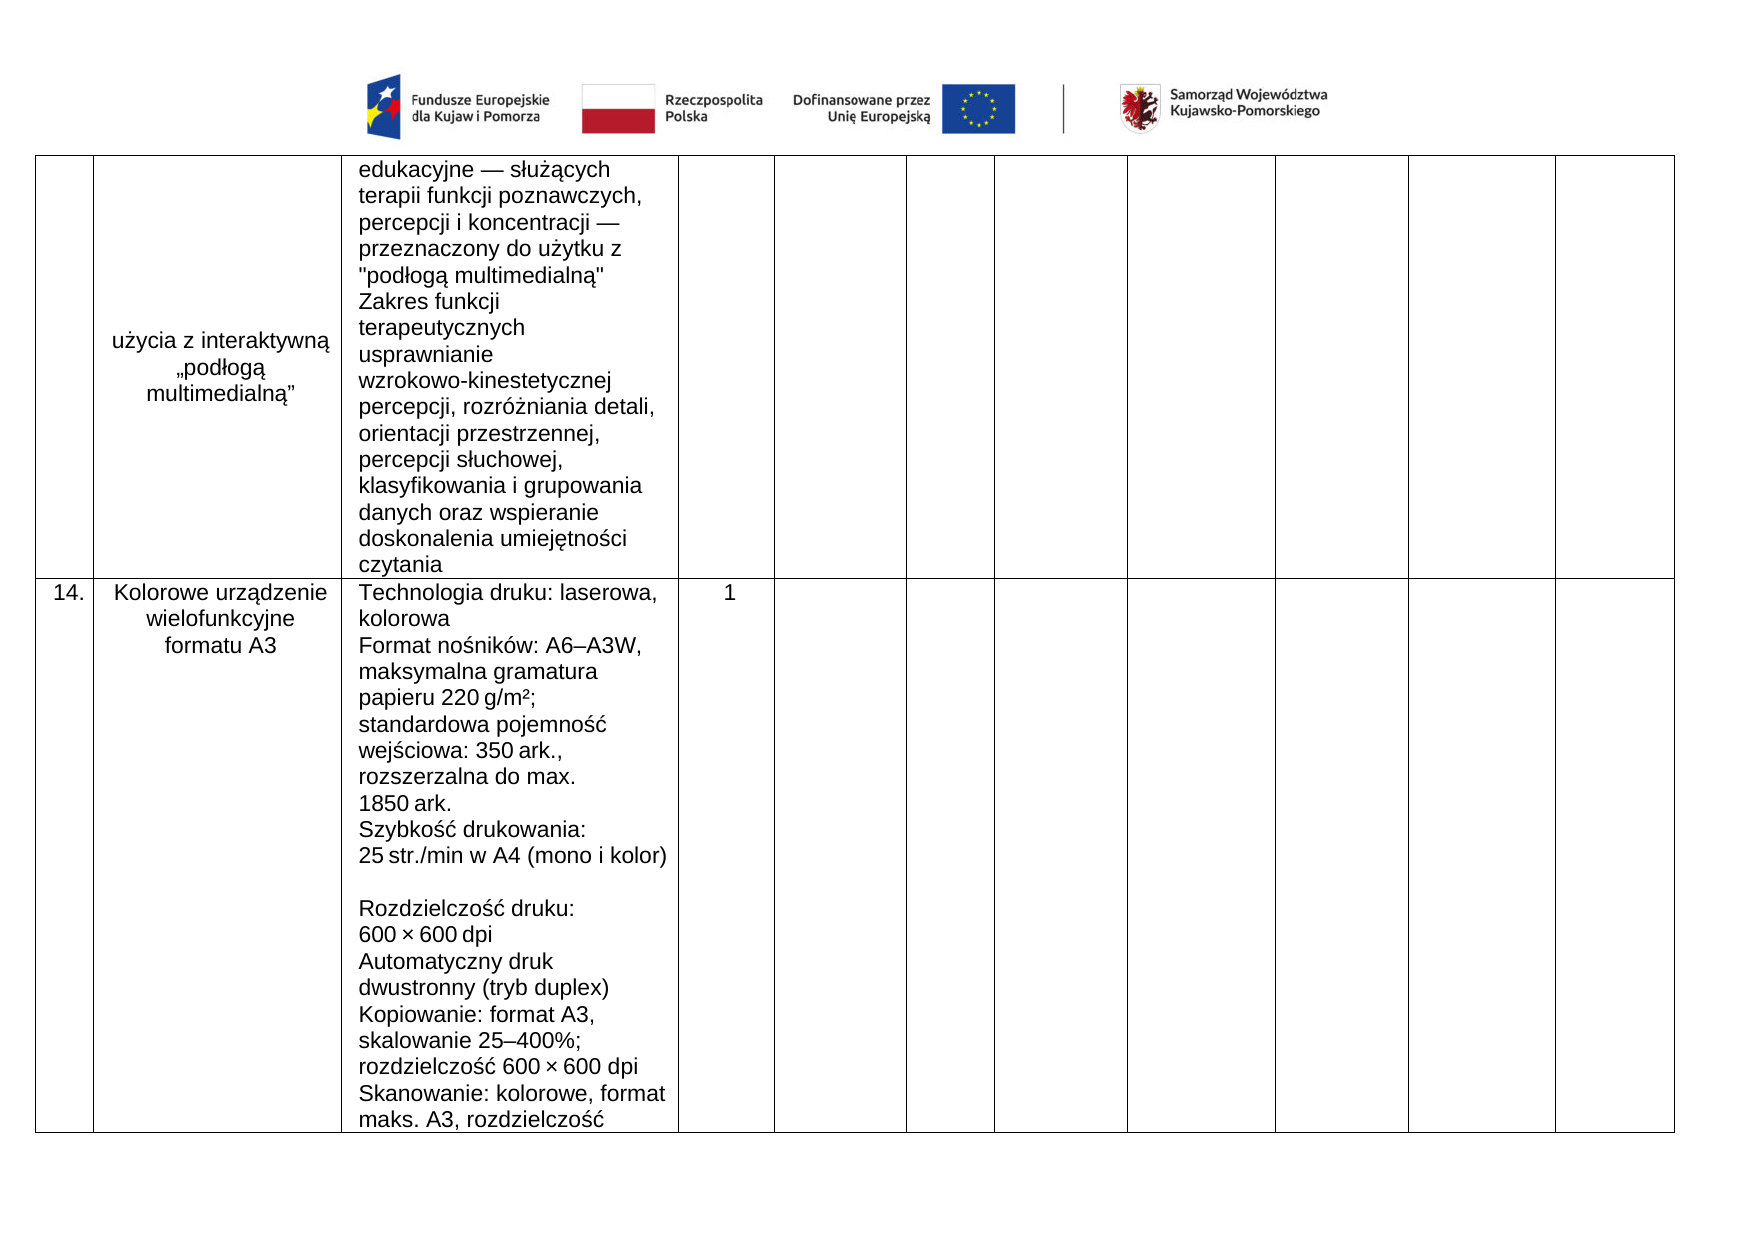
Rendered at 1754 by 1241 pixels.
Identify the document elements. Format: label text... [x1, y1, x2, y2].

table_cell [775, 156, 906, 578]
table_cell [36, 579, 93, 1132]
table_cell [1409, 156, 1555, 578]
table_cell [995, 156, 1127, 578]
table_cell Pakiet interaktywnych gier terapeutycznych i edukacyjnych przeznaczony do użycia z interaktywną „podłogą multimedialną” [94, 156, 341, 578]
table_cell [1409, 579, 1555, 1132]
table_cell [36, 156, 93, 578]
table_cell [1128, 156, 1275, 578]
picture [351, 59, 1359, 155]
table_cell [1556, 156, 1674, 578]
table_cell [907, 579, 994, 1132]
table_cell [995, 579, 1127, 1132]
table_cell 1 [679, 579, 774, 1132]
table_cell 1 [679, 156, 774, 578]
table_cell [1128, 579, 1275, 1132]
table_cell [1556, 579, 1674, 1132]
table_cell [1276, 156, 1408, 578]
table_cell [775, 579, 906, 1132]
table_cell [1276, 579, 1408, 1132]
table_cell Kolorowe urządzenie wielofunkcyjne formatu A3 [94, 579, 341, 1132]
table_cell [907, 156, 994, 578]
